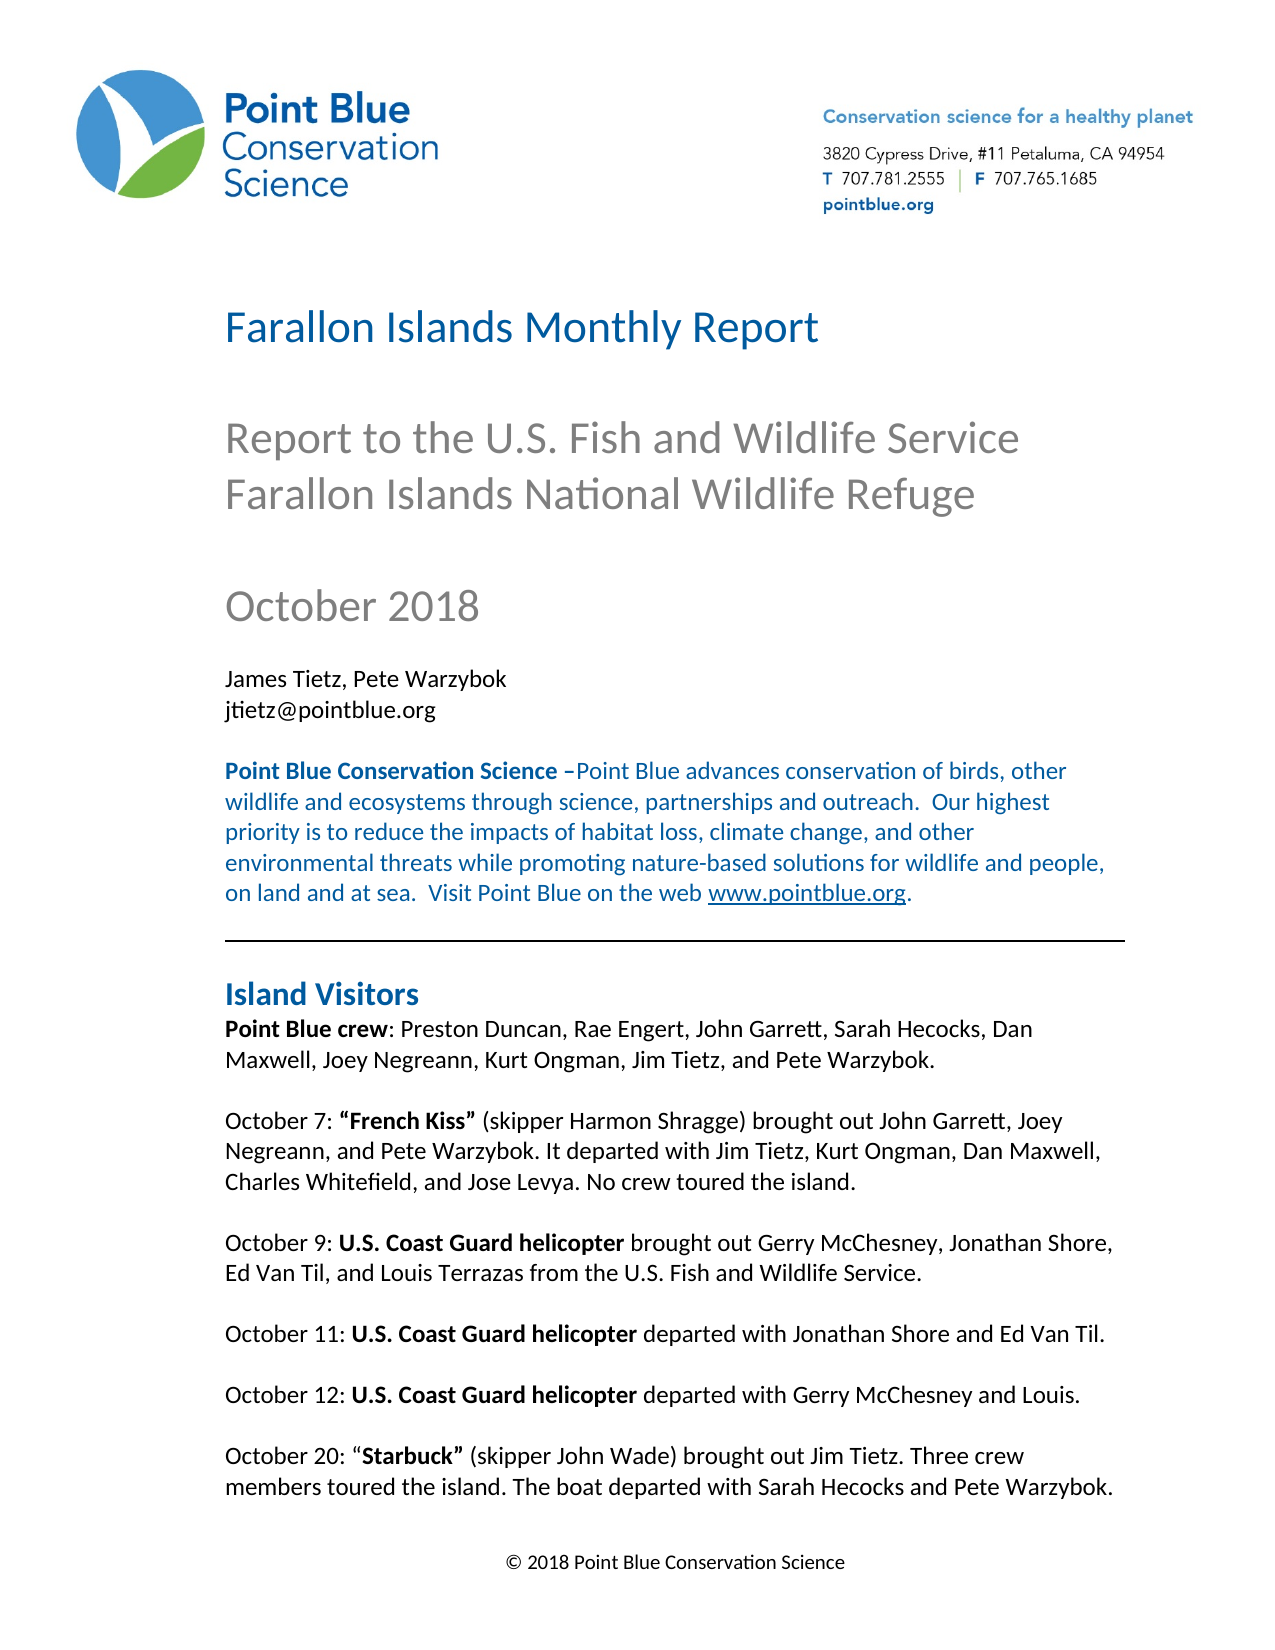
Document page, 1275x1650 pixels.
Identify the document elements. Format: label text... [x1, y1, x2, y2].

text October 9: U.S. Coast Guard helicopter brought out Gerry McChesney, Jonathan Shore, Ed Van Til, and Louis Terrazas from the U.S. Fish and Wildlife Service. [225, 1227, 1125, 1288]
text jtietz@pointblue.org [225, 694, 1125, 725]
text October 11: U.S. Coast Guard helicopter departed with Jonathan Shore and Ed Van Til. [225, 1318, 1125, 1349]
text Farallon Islands Monthly Report [225, 297, 1125, 353]
text Report to the U.S. Fish and Wildlife Service [225, 409, 1125, 465]
text Island Visitors [225, 972, 1125, 1013]
text October 7: “French Kiss” (skipper Harmon Shragge) brought out John Garrett, Joey Negreann, and Pete Warzybok. It departed with Jim Tietz, Kurt Ongman, Dan Maxwell, Charles Whitefield, and Jose Levya. No crew toured the island. [225, 1105, 1125, 1196]
text Farallon Islands National Wildlife Refuge [225, 465, 1125, 521]
text October 2018 [225, 577, 1125, 633]
picture [1, 0, 1271, 251]
text October 12: U.S. Coast Guard helicopter departed with Gerry McChesney and Louis. [225, 1379, 1125, 1410]
text Point Blue crew: Preston Duncan, Rae Engert, John Garrett, Sarah Hecocks, Dan Maxwell, Joey Negreann, Kurt Ongman, Jim Tietz, and Pete Warzybok. [225, 1013, 1125, 1074]
text October 20: “Starbuck” (skipper John Wade) brought out Jim Tietz. Three crew members toured the island. The boat departed with Sarah Hecocks and Pete Warzybok. [225, 1441, 1125, 1502]
text James Tietz, Pete Warzybok [225, 664, 1125, 694]
text Point Blue Conservation Science –Point Blue advances conservation of birds, other wildlife and ecosystems through science, partnerships and outreach. Our highest priority is to reduce the impacts of habitat loss, climate change, and other environmental threats while promoting nature-based solutions for wildlife and people, on land and at sea. Visit Point Blue on the web www.pointblue.org. [225, 755, 1125, 908]
